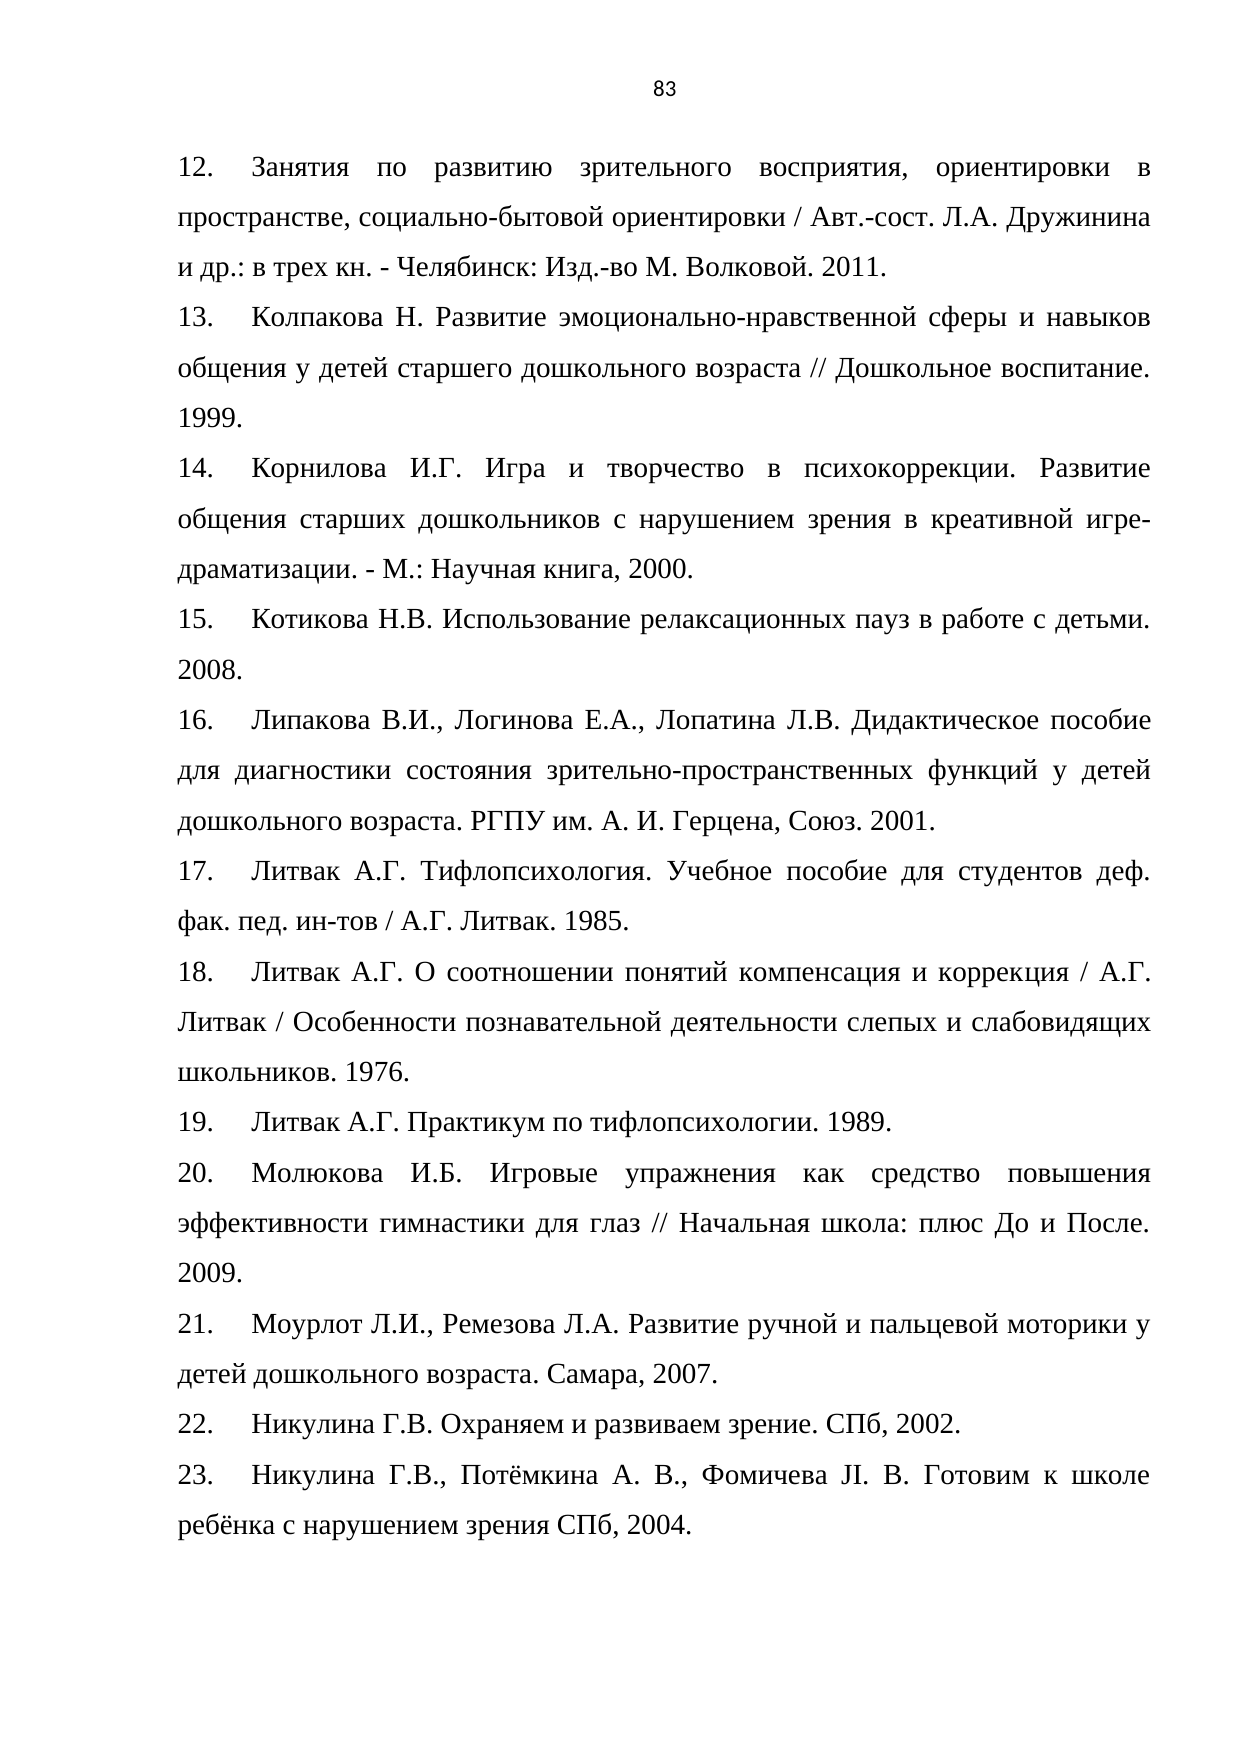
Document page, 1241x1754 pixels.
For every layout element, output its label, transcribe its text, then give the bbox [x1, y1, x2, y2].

list Занятия по развитию зрительного восприятия, ориентировки в пространстве, социально-бытовой ориентировки / Авт.-сост. Л.А. Дружинина и др.: в трех кн. - Челябинск: Изд.-во М. Волковой. 2011. [177, 149, 1152, 199]
list Литвак А.Г. О соотношении понятий компенсация и коррекция / А.Г. Литвак / Особенности познавательной деятельности слепых и слабовидящих школьников. 1976. [177, 954, 1152, 1088]
list Литвак А.Г. Практикум по тифлопсихологии. 1989. [177, 1104, 1152, 1138]
list Занятия по развитию зрительного восприятия, ориентировки в пространстве, социально-бытовой ориентировки / Авт.-сост. Л.А. Дружинина и др.: в трех кн. - Челябинск: Изд.-во М. Волковой. 2011. [177, 232, 1152, 283]
list Никулина Г.В. Охраняем и развиваем зрение. СПб, 2002. [177, 1406, 1152, 1440]
list Молюкова И.Б. Игровые упражнения как средство повышения эффективности гимнастики для глаз // Начальная школа: плюс До и После. 2009. [177, 1155, 1152, 1289]
list Никулина Г.В., Потёмкина А. В., Фомичева JI. В. Готовим к школе ребёнка с нарушением зрения СПб, 2004. [177, 1457, 1152, 1541]
list Корнилова И.Г. Игра и творчество в психокоррекции. Развитие общения старших дошкольников с нарушением зрения в креативной игре-драматизации. - М.: Научная книга, 2000. [177, 451, 1152, 501]
list Корнилова И.Г. Игра и творчество в психокоррекции. Развитие общения старших дошкольников с нарушением зрения в креативной игре-драматизации. - М.: Научная книга, 2000. [177, 534, 1152, 585]
list Котикова Н.В. Использование релаксационных пауз в работе с детьми. 2008. [177, 601, 1152, 685]
list Колпакова Н. Развитие эмоционально-нравственной сферы и навыков общения у детей старшего дошкольного возраста // Дошкольное воспитание. 1999. [177, 383, 1152, 434]
list Литвак А.Г. Тифлопсихология. Учебное пособие для студентов деф. фак. пед. ин-тов / А.Г. Литвак. 1985. [177, 853, 1152, 937]
list Липакова В.И., Логинова Е.А., Лопатина Л.В. Дидактическое пособие для диагностики состояния зрительно-пространственных функций у детей дошкольного возраста. РГПУ им. А. И. Герцена, Союз. 2001. [177, 702, 1152, 836]
list Колпакова Н. Развитие эмоционально-нравственной сферы и навыков общения у детей старшего дошкольного возраста // Дошкольное воспитание. 1999. [177, 299, 1152, 350]
list Моурлот Л.И., Ремезова Л.А. Развитие ручной и пальцевой моторики у детей дошкольного возраста. Самара, 2007. [177, 1306, 1152, 1390]
